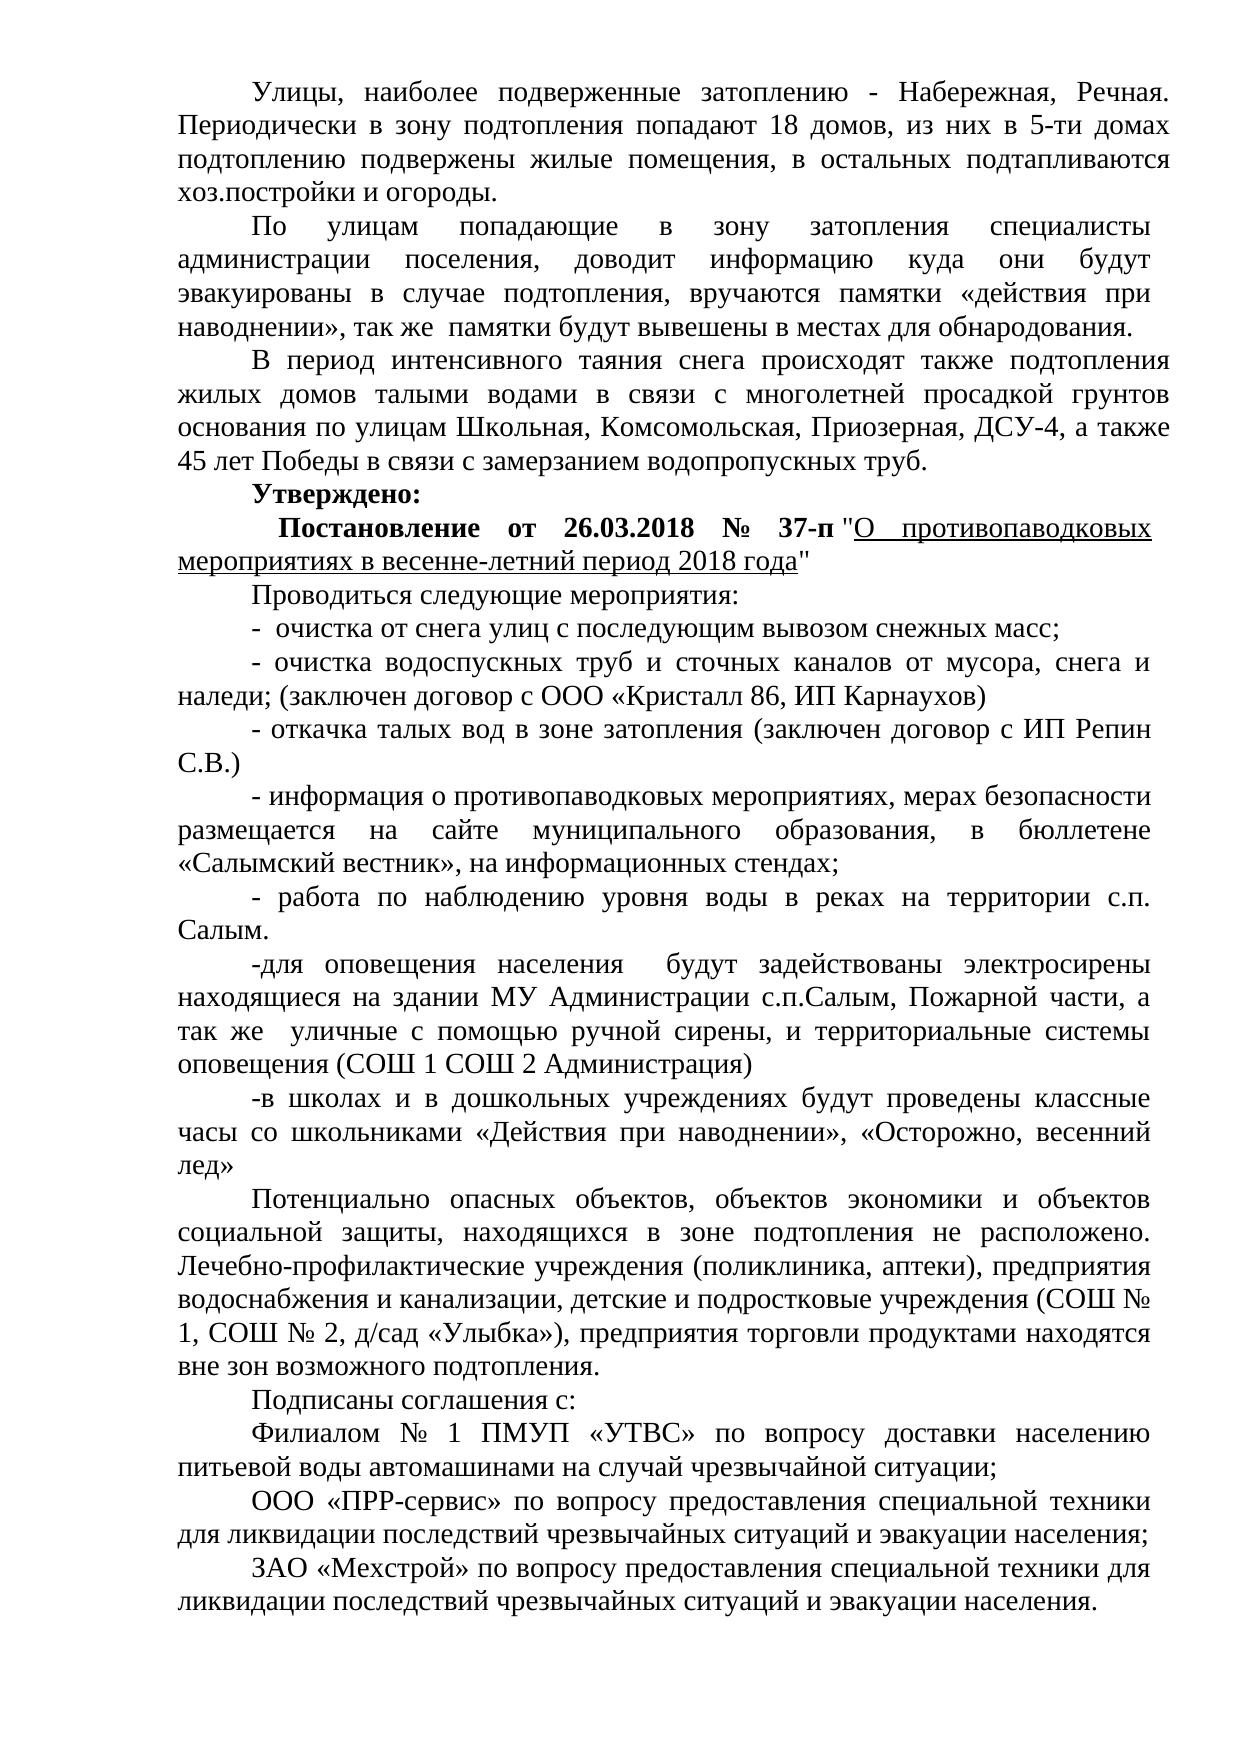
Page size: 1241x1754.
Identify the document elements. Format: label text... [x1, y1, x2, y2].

text - очистка водоспускных труб и сточных каналов от мусора, снега и наледи; (заключен договор с ООО «Кристалл 86, ИП Карнаухов) [177, 644, 1152, 711]
list В период интенсивного таяния снега происходят также подтопления жилых домов талыми водами в связи с многолетней просадкой грунтов основания по улицам Школьная, Комсомольская, Приозерная, ДСУ-4, а также 45 лет Победы в связи с замерзанием водопропускных труб. [177, 342, 1171, 476]
text - очистка от снега улиц с последующим вывозом снежных масс; [177, 611, 1152, 644]
text - информация о противопаводковых мероприятиях, мерах безопасности размещается на сайте муниципального образования, в бюллетене «Салымский вестник», на информационных стендах; [177, 778, 1152, 879]
text Филиалом № 1 ПМУП «УТВС» по вопросу доставки населению питьевой воды автомашинами на случай чрезвычайной ситуации; [177, 1416, 1152, 1483]
text -для оповещения населения будут задействованы электросирены находящиеся на здании МУ Администрации с.п.Салым, Пожарной части, а так же уличные с помощью ручной сирены, и территориальные системы оповещения (СОШ 1 СОШ 2 Администрация) [177, 946, 1152, 1080]
text -в школах и в дошкольных учреждениях будут проведены классные часы со школьниками «Действия при наводнении», «Осторожно, весенний лед» [177, 1080, 1152, 1181]
text Утверждено: [177, 476, 1152, 510]
list По улицам попадающие в зону затопления специалисты администрации поселения, доводит информацию куда они будут эвакуированы в случае подтопления, вручаются памятки «действия при наводнении», так же памятки будут вывешены в местах для обнародования. [177, 208, 1152, 342]
text ЗАО «Мехстрой» по вопросу предоставления специальной техники для ликвидации последствий чрезвычайных ситуаций и эвакуации населения. [177, 1550, 1152, 1617]
text - работа по наблюдению уровня воды в реках на территории с.п. Салым. [177, 879, 1152, 946]
text Проводиться следующие мероприятия: [177, 577, 1152, 611]
list Улицы, наиболее подверженные затоплению - Набережная, Речная. Периодически в зону подтопления попадают 18 домов, из них в 5-ти домах подтоплению подвержены жилые помещения, в остальных подтапливаются хоз.постройки и огороды. [177, 74, 1171, 208]
text - откачка талых вод в зоне затопления (заключен договор с ИП Репин С.В.) [177, 711, 1152, 778]
text Потенциально опасных объектов, объектов экономики и объектов социальной защиты, находящихся в зоне подтопления не расположено. Лечебно-профилактические учреждения (поликлиника, аптеки), предприятия водоснабжения и канализации, детские и подростковые учреждения (СОШ № 1, СОШ № 2, д/сад «Улыбка»), предприятия торговли продуктами находятся вне зон возможного подтопления. [177, 1181, 1152, 1382]
text ООО «ПРР-сервис» по вопросу предоставления специальной техники для ликвидации последствий чрезвычайных ситуаций и эвакуации населения; [177, 1483, 1152, 1550]
text Подписаны соглашения с: [177, 1382, 1152, 1416]
text Постановление от 26.03.2018 № 37-п "О противопаводковых мероприятиях в весенне-летний период 2018 года" [177, 510, 1152, 577]
